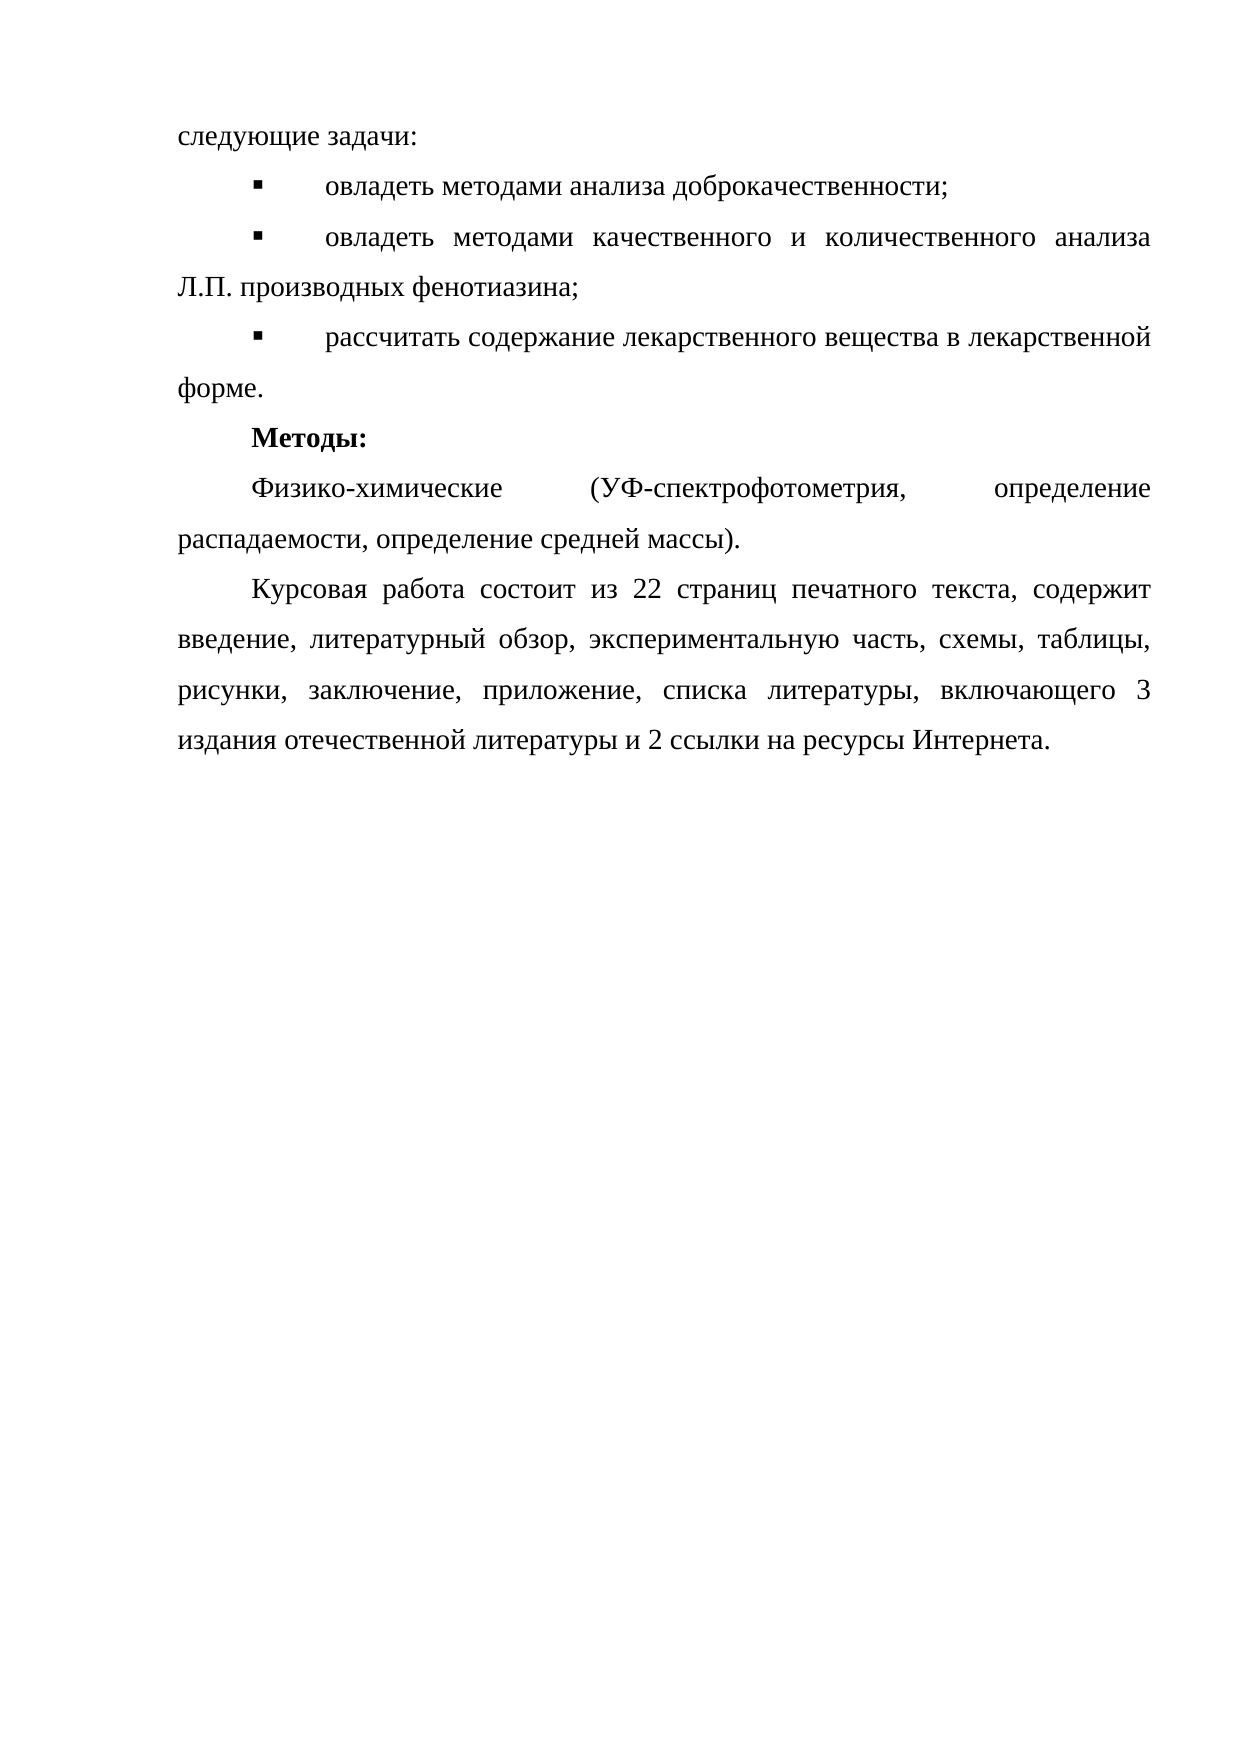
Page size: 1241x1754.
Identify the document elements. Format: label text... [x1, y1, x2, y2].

list овладеть методами качественного и количественного анализа Л.П. производных фенотиазина; [177, 219, 1152, 303]
text Методы: [177, 420, 1152, 454]
list овладеть методами анализа доброкачественности; [177, 168, 1152, 202]
list рассчитать содержание лекарственного вещества в лекарственной форме. [177, 319, 1152, 403]
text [177, 118, 1152, 152]
text Курсовая работа состоит из 22 страниц печатного текста, содержит введение, литературный обзор, экспериментальную часть, схемы, таблицы, рисунки, заключение, приложение, списка литературы, включающего 3 издания отечественной литературы и 2 ссылки на ресурсы Интернета. [177, 571, 1152, 756]
text Физико-химические (УФ-спектрофотометрия, определение распадаемости, определение средней массы). [177, 471, 1152, 554]
